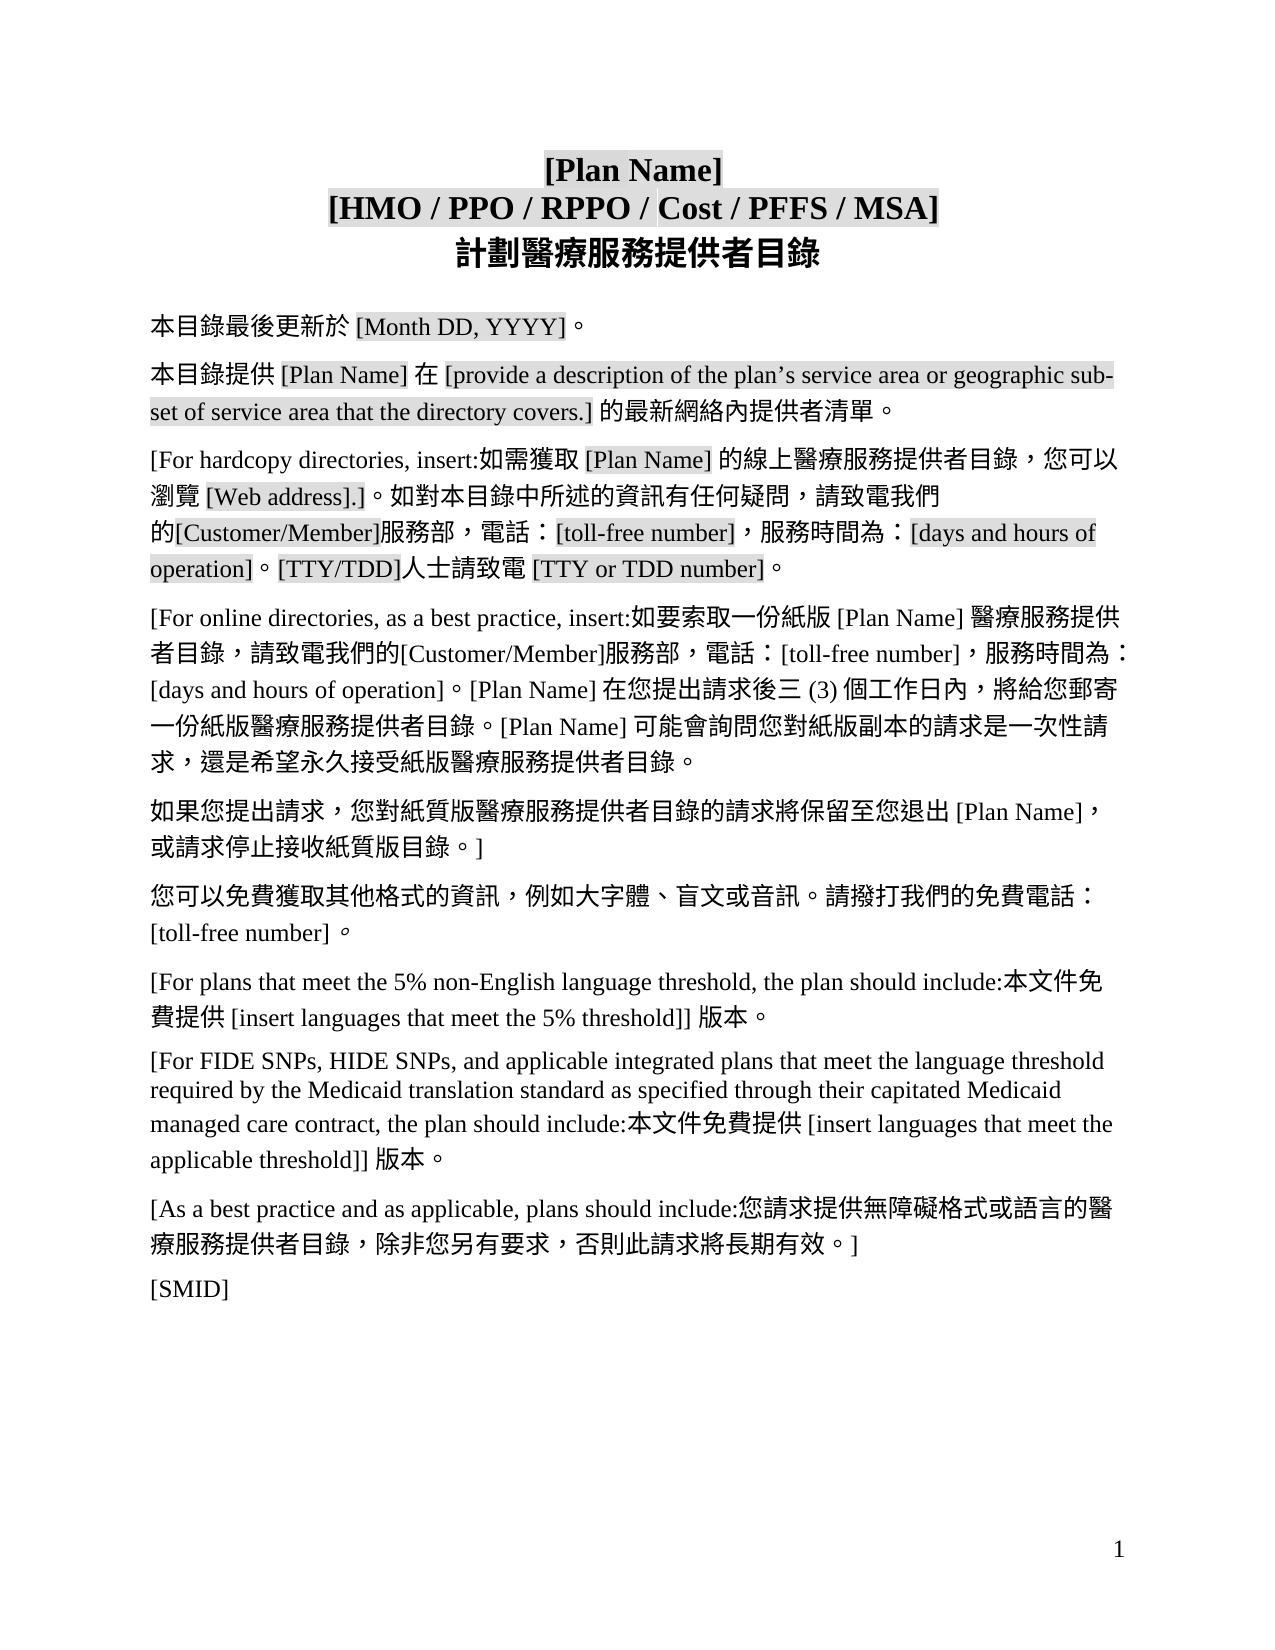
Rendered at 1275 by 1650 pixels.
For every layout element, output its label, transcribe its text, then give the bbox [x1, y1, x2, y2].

list [As a best practice and as applicable, plans should include:您請求提供無障礙格式或語言的醫療服務提供者目錄，除非您另有要求，否則此請求將長期有效。] [150, 1189, 1125, 1261]
text 本目錄提供 [Plan Name] 在 [provide a description of the plan’s service area or geographic sub-set of service area that the directory covers.] 的最新網絡內提供者清單。 [150, 355, 1125, 427]
list [For plans that meet the 5% non-English language threshold, the plan should include:本文件免費提供 [insert languages that meet the 5% threshold]] 版本。 [150, 961, 1125, 1034]
text 您可以免費獲取其他格式的資訊，例如大字體、盲文或音訊。請撥打我們的免費電話：[toll-free number]。 [150, 876, 1125, 949]
text [For hardcopy directories, insert:如需獲取 [Plan Name] 的線上醫療服務提供者目錄，您可以瀏覽 [Web address].]。如對本目錄中所述的資訊有任何疑問，請致電我們的[Customer/Member]服務部，電話：[toll-free number]，服務時間為：[days and hours of operation]。[TTY/TDD]人士請致電 [TTY or TDD number]。 [150, 440, 1125, 585]
text 本目錄最後更新於 [Month DD, YYYY]。 [150, 306, 1125, 342]
text [Plan Name] [HMO / PPO / RPPO / Cost / PFFS / MSA] 計劃醫療服務提供者目錄 [150, 150, 1125, 275]
text 如果您提出請求，您對紙質版醫療服務提供者目錄的請求將保留至您退出 [Plan Name]，或請求停止接收紙質版目錄。] [150, 791, 1125, 864]
text [For online directories, as a best practice, insert:如要索取一份紙版 [Plan Name] 醫療服務提供者目錄，請致電我們的[Customer/Member]服務部，電話：[toll-free number]，服務時間為：[days and hours of operation]。[Plan Name] 在您提出請求後三 (3) 個工作日內，將給您郵寄一份紙版醫療服務提供者目錄。[Plan Name] 可能會詢問您對紙版副本的請求是一次性請求，還是希望永久接受紙版醫療服務提供者目錄。 [150, 597, 1125, 779]
list [For FIDE SNPs, HIDE SNPs, and applicable integrated plans that meet the language threshold required by the Medicaid translation standard as specified through their capitated Medicaid managed care contract, the plan should include:本文件免費提供 [insert languages that meet the applicable threshold]] 版本。 [150, 1046, 1125, 1176]
text [SMID] [150, 1274, 1125, 1302]
